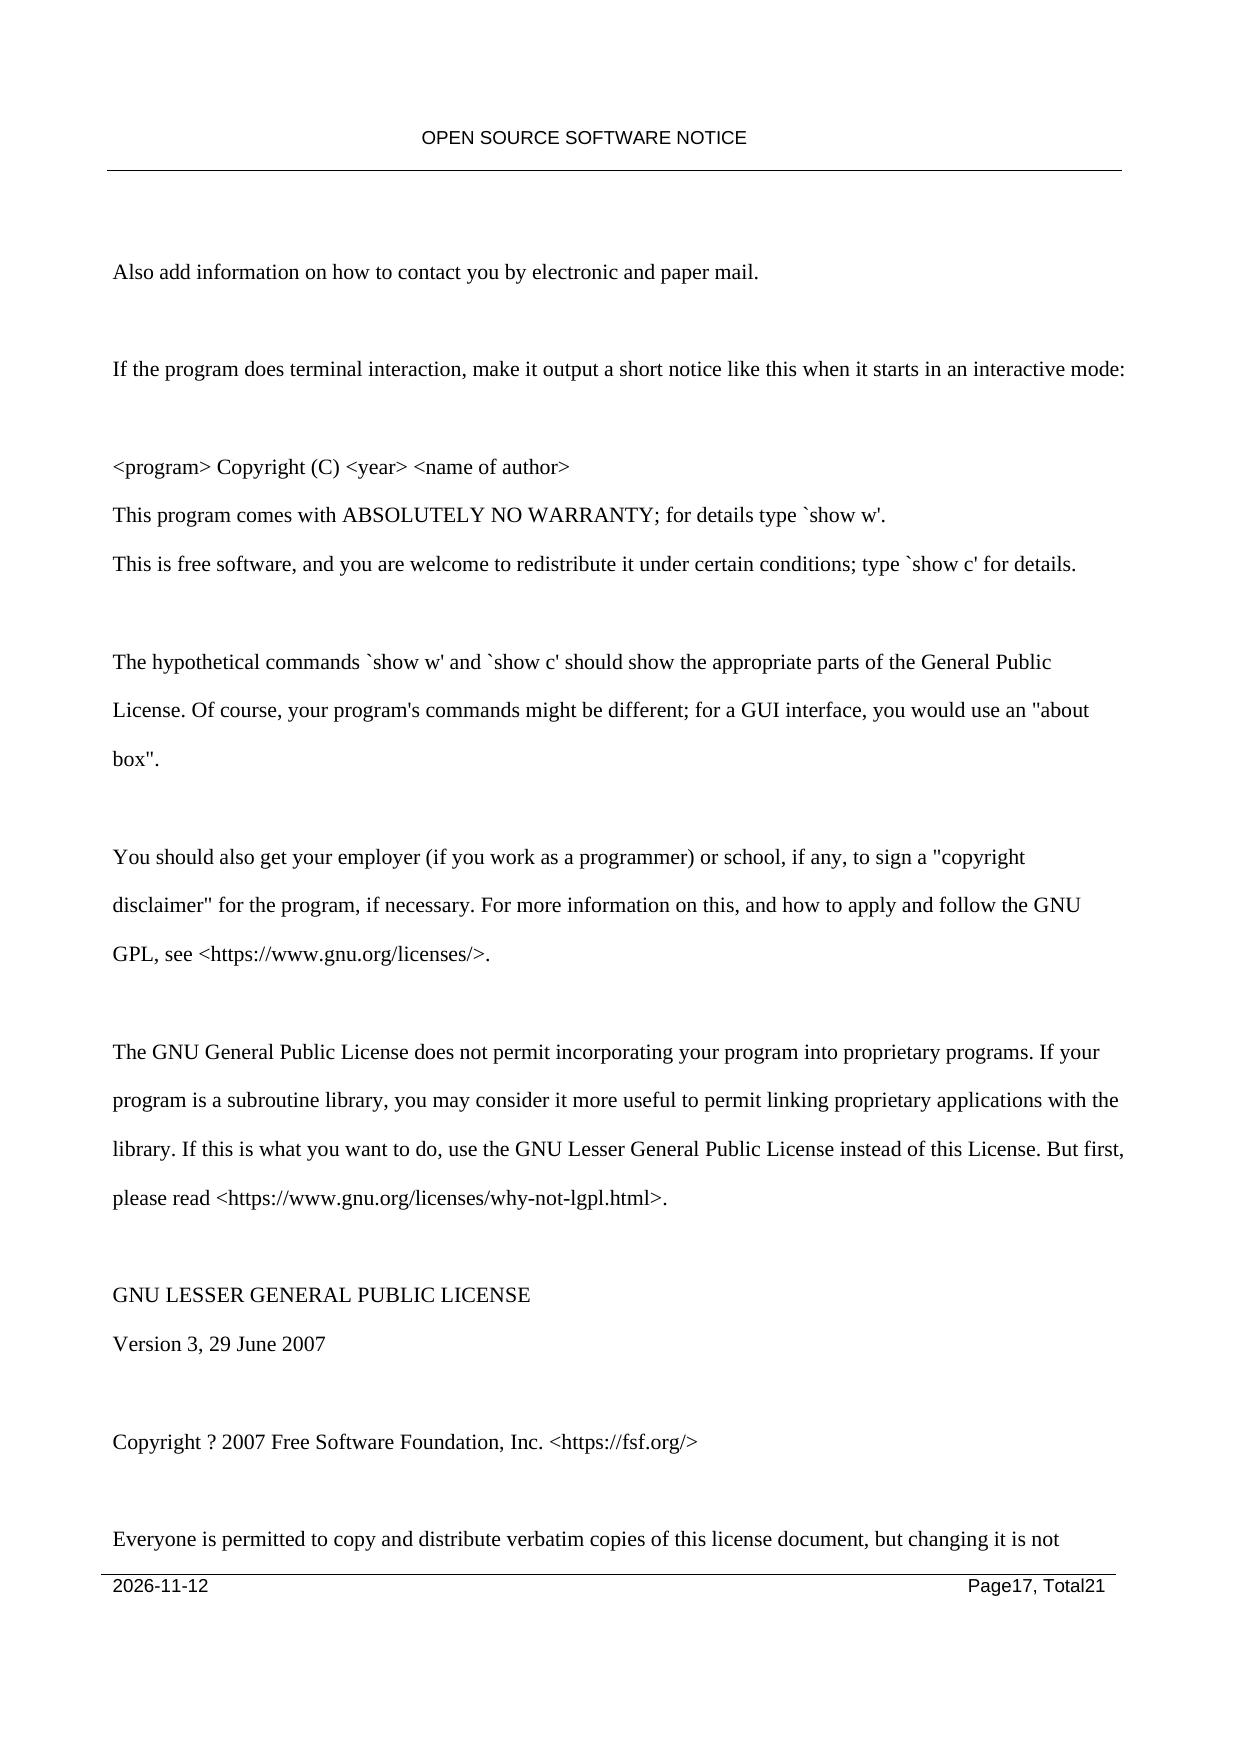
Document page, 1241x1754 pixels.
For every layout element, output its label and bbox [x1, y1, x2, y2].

text [112, 206, 1128, 1555]
